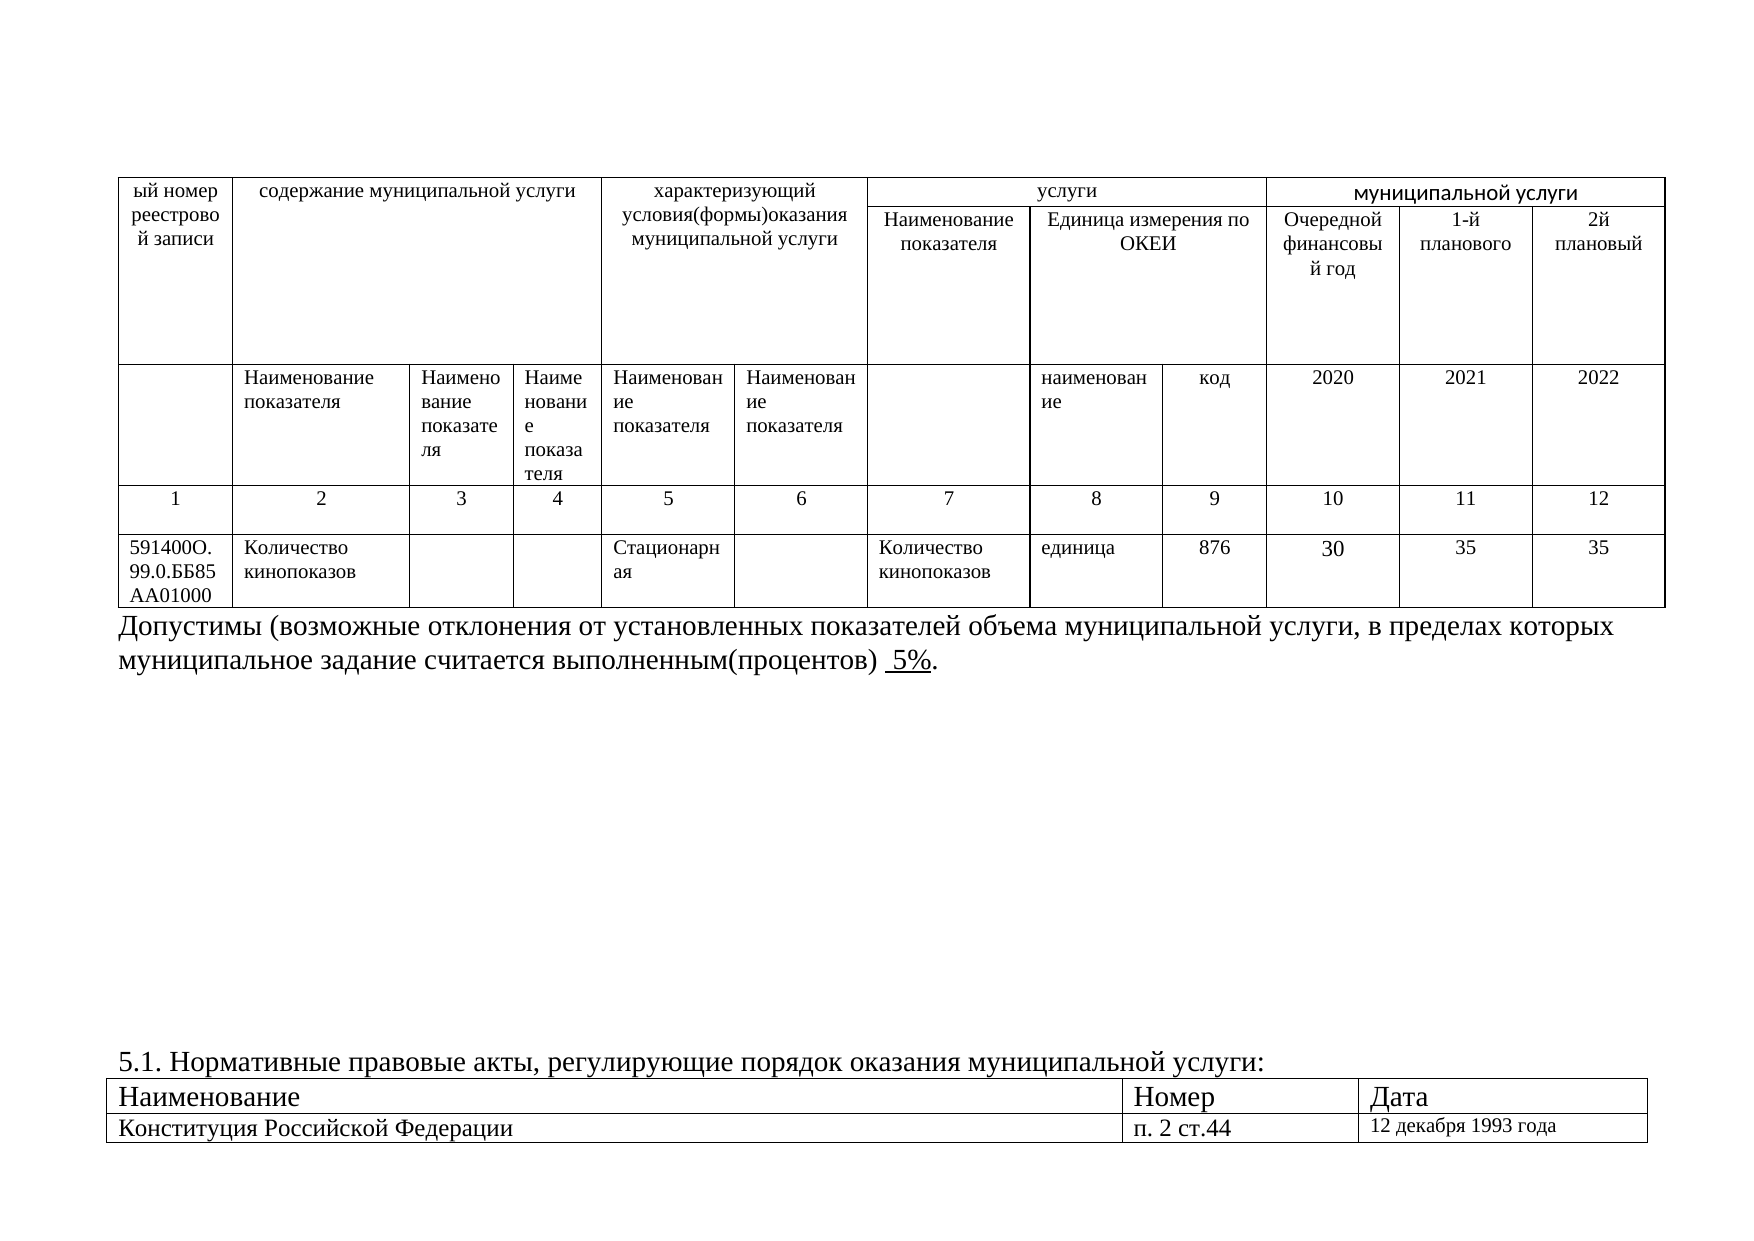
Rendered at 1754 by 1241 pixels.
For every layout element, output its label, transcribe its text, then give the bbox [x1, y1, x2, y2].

table_cell Количество кинопоказов [233, 535, 409, 607]
table_cell Количество кинопоказов [868, 535, 1029, 607]
table_cell [410, 535, 513, 607]
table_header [119, 178, 232, 363]
table_cell 2й плановый [1533, 207, 1664, 363]
table_cell Наименование показателя [735, 365, 867, 485]
table_cell Наименование показателя [410, 365, 513, 485]
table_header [602, 178, 867, 363]
table_cell наименование [1031, 365, 1162, 485]
table_cell код [1163, 365, 1266, 485]
table_cell 4 [514, 486, 601, 534]
table_header Наименование [107, 1079, 1122, 1112]
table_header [1267, 178, 1664, 206]
table_cell 6 [735, 486, 867, 534]
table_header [233, 178, 601, 363]
text 5.1. Нормативные правовые акты, регулирующие порядок оказания муниципальной услуги: [118, 1044, 1654, 1078]
table_cell Наименование показателя [868, 207, 1029, 363]
table_cell 9 [1163, 486, 1266, 534]
table_cell Единица измерения по ОКЕИ [1031, 207, 1266, 363]
table_cell [868, 365, 1029, 485]
table_cell Стационарная [602, 535, 734, 607]
table_cell Очередной финансовый год [1267, 207, 1399, 363]
table_cell 30 [1267, 535, 1399, 607]
table_cell Наименование показателя [602, 365, 734, 485]
table_cell 2021 [1400, 365, 1532, 485]
table_cell 35 [1400, 535, 1532, 607]
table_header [868, 178, 1266, 206]
table_cell 2022 [1533, 365, 1664, 485]
table_cell 35 [1533, 535, 1664, 607]
table_header Номер [1123, 1079, 1358, 1112]
table_cell 11 [1400, 486, 1532, 534]
table_cell 8 [1031, 486, 1162, 534]
table_cell 10 [1267, 486, 1399, 534]
table_cell [735, 535, 867, 607]
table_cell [107, 1114, 1122, 1142]
table_cell п. 2 ст.44 [1123, 1114, 1358, 1142]
table_cell 5 [602, 486, 734, 534]
table_cell 12 [1533, 486, 1664, 534]
table_cell 2 [233, 486, 409, 534]
text Допустимы (возможные отклонения от установленных показателей объема муниципальной услуги, в пределах которых муниципальное задание считается выполненным(процентов) 5%. [118, 608, 1654, 675]
table_cell 2020 [1267, 365, 1399, 485]
table_cell Наименование показателя [233, 365, 409, 485]
table_cell [514, 535, 601, 607]
table_cell 876 [1163, 535, 1266, 607]
table_cell 1-й планового [1400, 207, 1532, 363]
table_cell 7 [868, 486, 1029, 534]
table_cell 1 [119, 486, 232, 534]
table_cell единица [1031, 535, 1162, 607]
table_cell [119, 365, 232, 485]
table_header Дата [1359, 1079, 1647, 1112]
table_cell 591400О.99.0.ББ85АА01000 [119, 535, 232, 607]
table_cell Наименование показателя [514, 365, 601, 485]
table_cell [1359, 1114, 1647, 1142]
table_cell 3 [410, 486, 513, 534]
